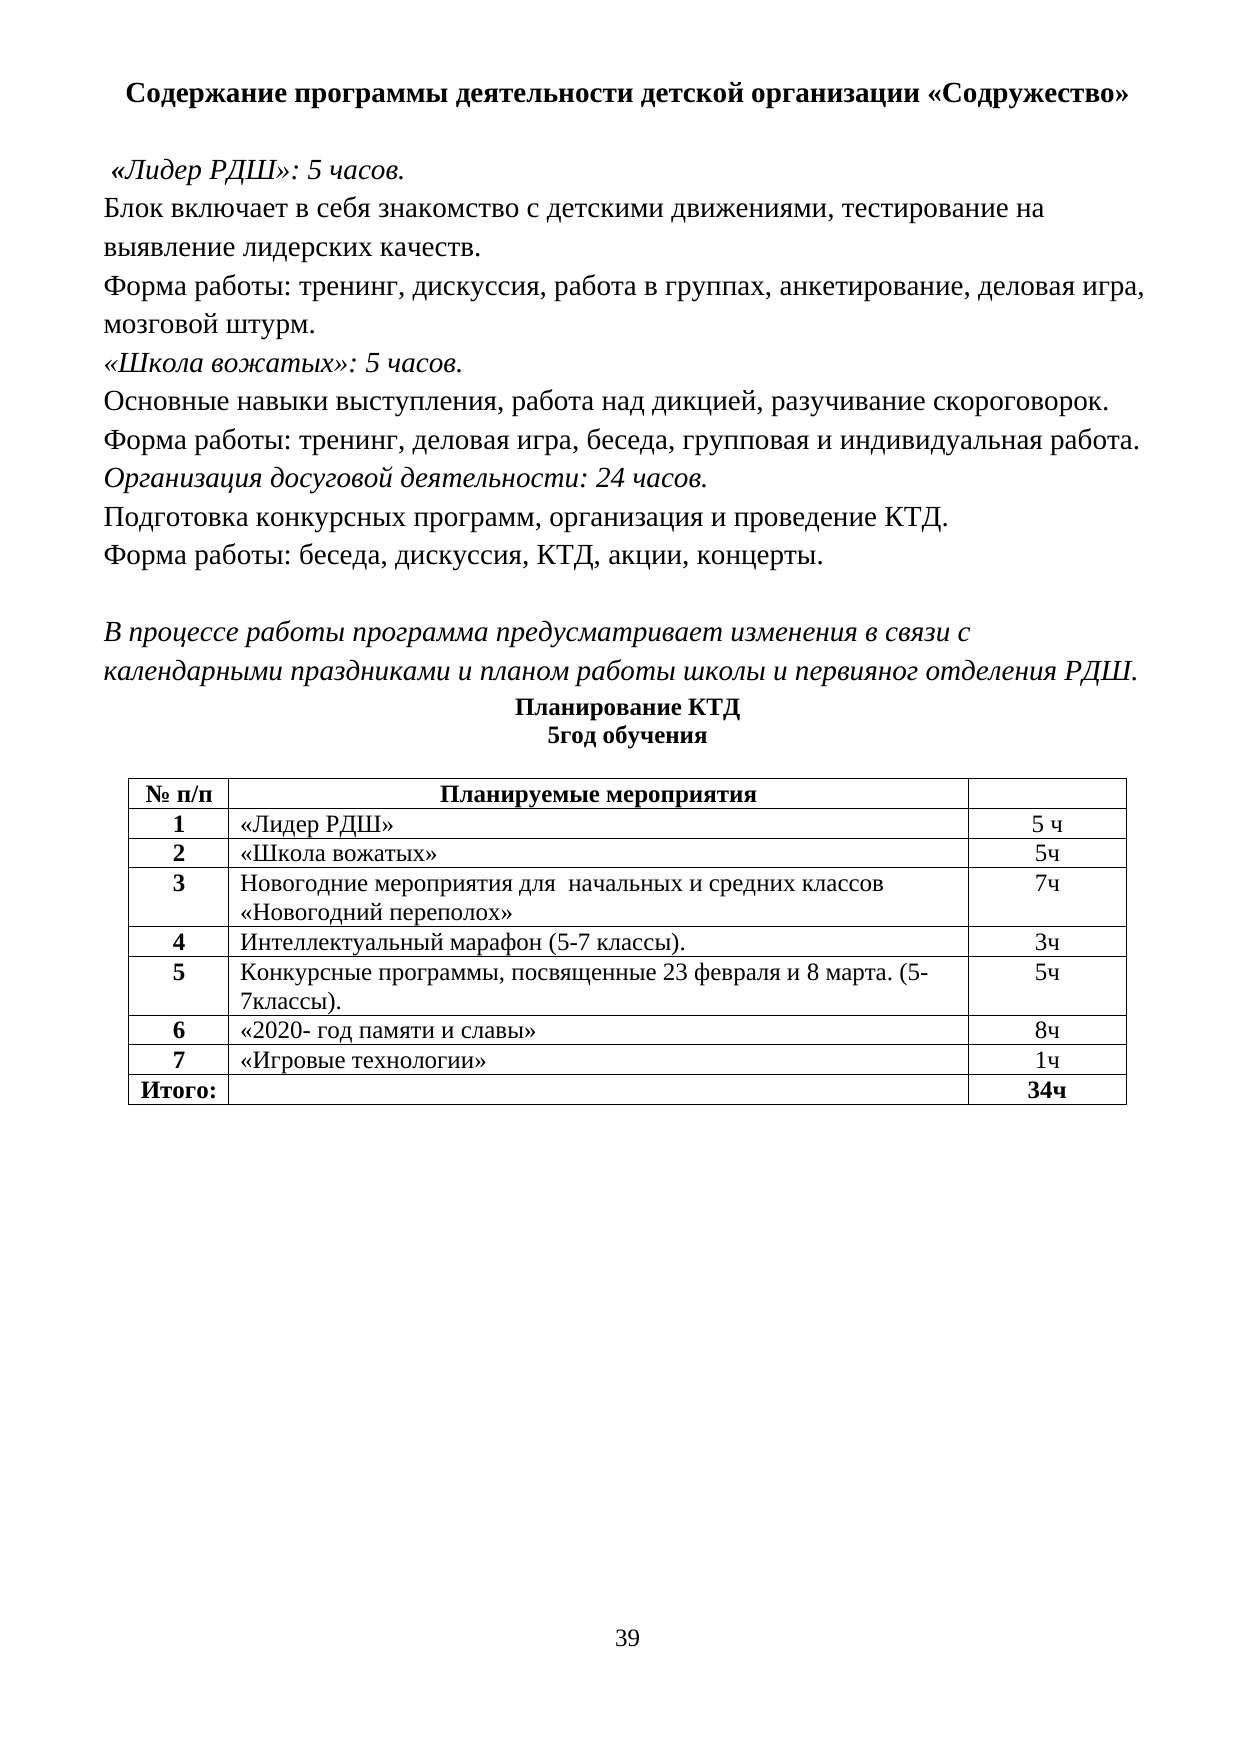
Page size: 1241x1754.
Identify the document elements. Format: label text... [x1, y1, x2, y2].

text Планирование КТД [103, 692, 1152, 720]
table_cell 6 [129, 1016, 228, 1044]
table_cell 7 [129, 1045, 228, 1074]
text В процессе работы программа предусматривает изменения в связи с календарными праздниками и планом работы школы и первияног отделения РДШ. [103, 614, 1152, 687]
text «Лидер РДШ»: 5 часов. [103, 152, 1152, 186]
text Основные навыки выступления, работа над дикцией, разучивание скороговорок. [103, 383, 1152, 417]
table_cell «Школа вожатых» [229, 839, 968, 867]
table_header № п/п [129, 779, 228, 808]
table_cell 3 [129, 868, 228, 926]
table_cell 34ч [969, 1075, 1126, 1104]
table_cell 5 ч [969, 809, 1126, 837]
text Блок включает в себя знакомство с детскими движениями, тестирование на выявление лидерских качеств. [103, 191, 1152, 263]
text 5год обучения [103, 720, 1152, 749]
table_cell 2 [129, 839, 228, 867]
table_cell 5 [129, 957, 228, 1014]
table_cell 5ч [969, 839, 1126, 867]
text Форма работы: тренинг, дискуссия, работа в группах, анкетирование, деловая игра, мозговой штурм. [103, 268, 1152, 340]
text Содержание программы деятельности детской организации «Содружество» [103, 75, 1152, 108]
text Организация досуговой деятельности: 24 часов. [103, 460, 1152, 494]
table_cell Итого: [129, 1075, 228, 1104]
text «Школа вожатых»: 5 часов. [103, 345, 1152, 378]
table_cell Интеллектуальный марафон (5-7 классы). [229, 927, 968, 956]
table_cell 1ч [969, 1045, 1126, 1074]
table_cell 3ч [969, 927, 1126, 956]
table_cell «Лидер РДШ» [229, 809, 968, 837]
table_cell «2020- год памяти и славы» [229, 1016, 968, 1044]
table_header [969, 779, 1126, 808]
table_cell 7ч [969, 868, 1126, 926]
table_header Планируемые мероприятия [229, 779, 968, 808]
table_cell [229, 1075, 968, 1104]
table_cell 8ч [969, 1016, 1126, 1044]
table_cell 5ч [969, 957, 1126, 1014]
table_cell Конкурсные программы, посвященные 23 февраля и 8 марта. (5-7классы). [229, 957, 968, 1014]
table_cell Новогодние мероприятия для начальных и средних классов «Новогодний переполох» [229, 868, 968, 926]
text Форма работы: беседа, дискуссия, КТД, акции, концерты. [103, 537, 1152, 571]
table_cell 4 [129, 927, 228, 956]
table_cell 1 [129, 809, 228, 837]
text Подготовка конкурсных программ, организация и проведение КТД. [103, 499, 1152, 532]
table_cell «Игровые технологии» [229, 1045, 968, 1074]
text Форма работы: тренинг, деловая игра, беседа, групповая и индивидуальная работа. [103, 422, 1152, 455]
